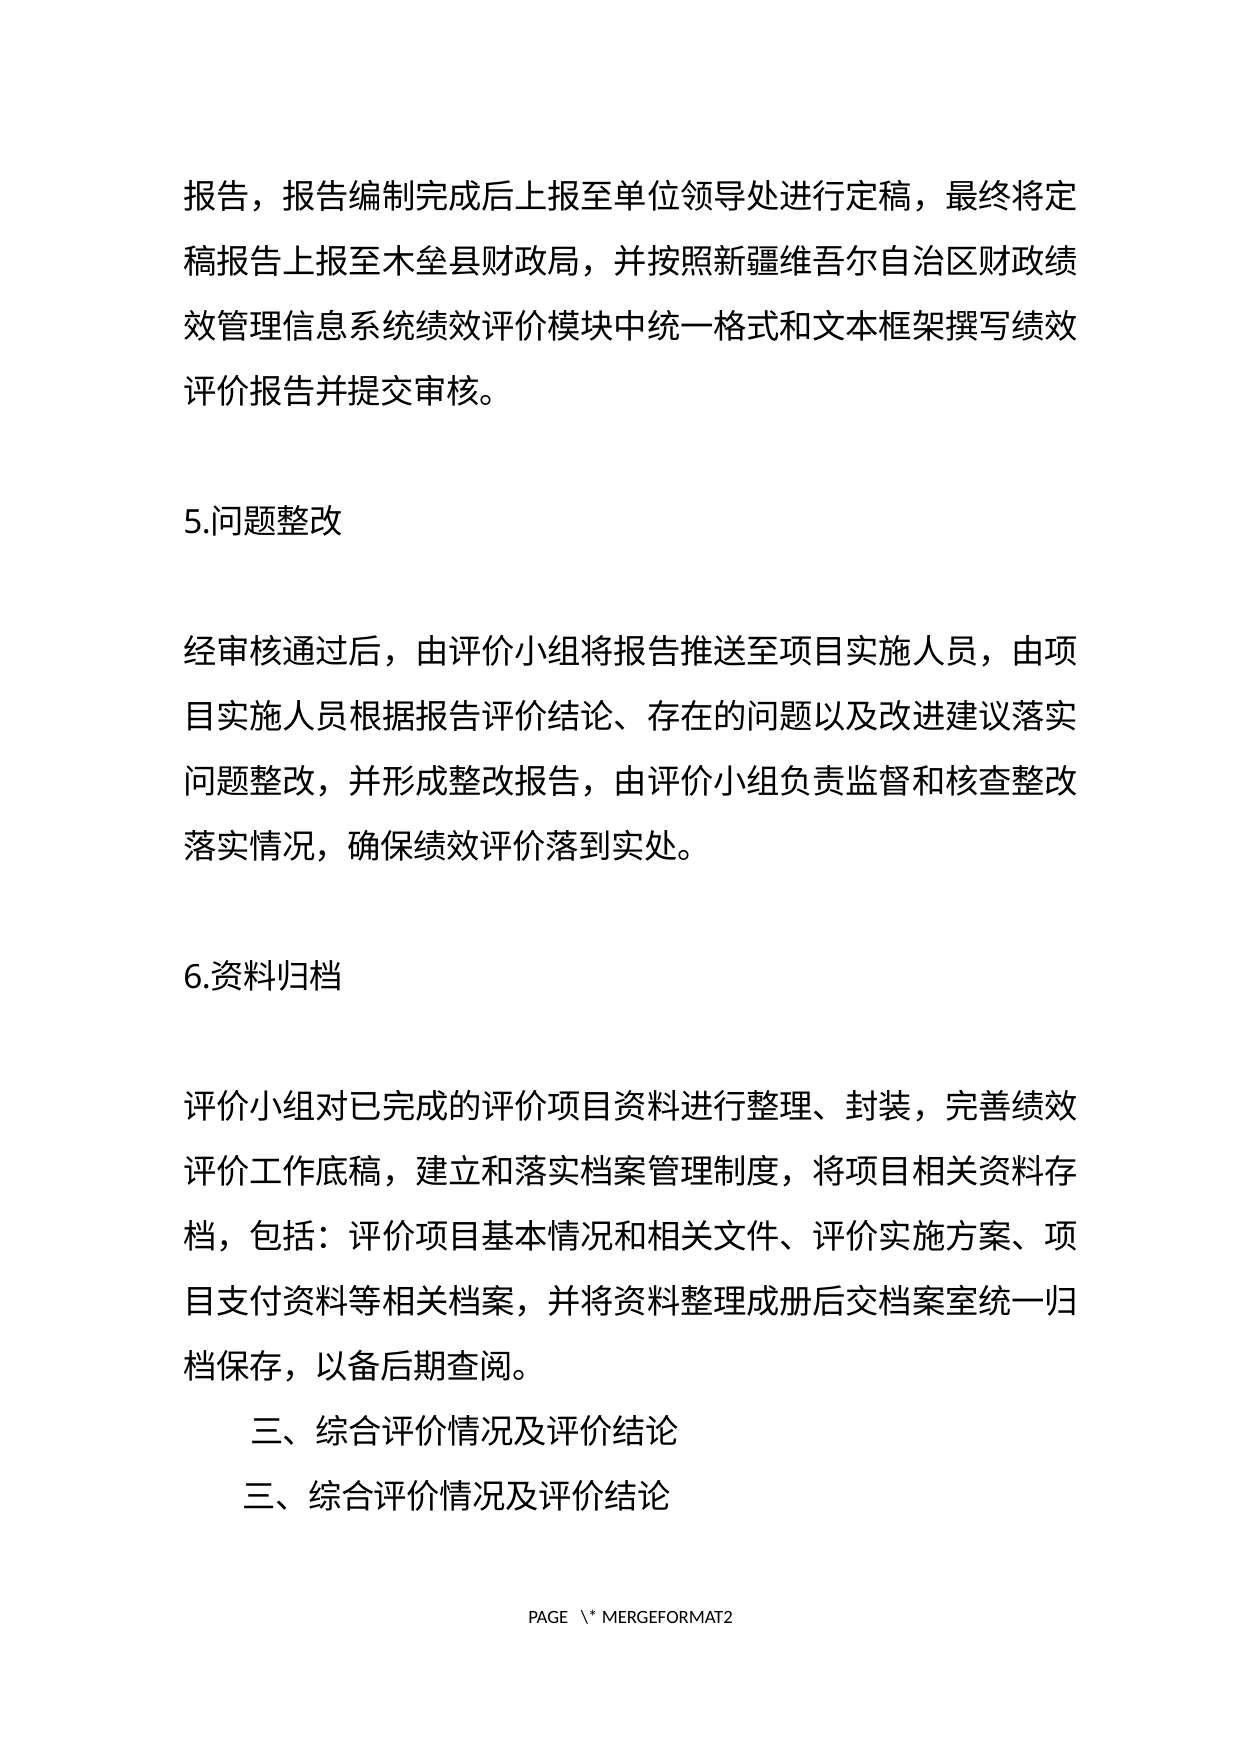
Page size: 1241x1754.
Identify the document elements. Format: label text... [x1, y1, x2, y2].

text 三、综合评价情况及评价结论 [183, 1397, 1078, 1462]
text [183, 1462, 1078, 1527]
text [183, 162, 1078, 1397]
